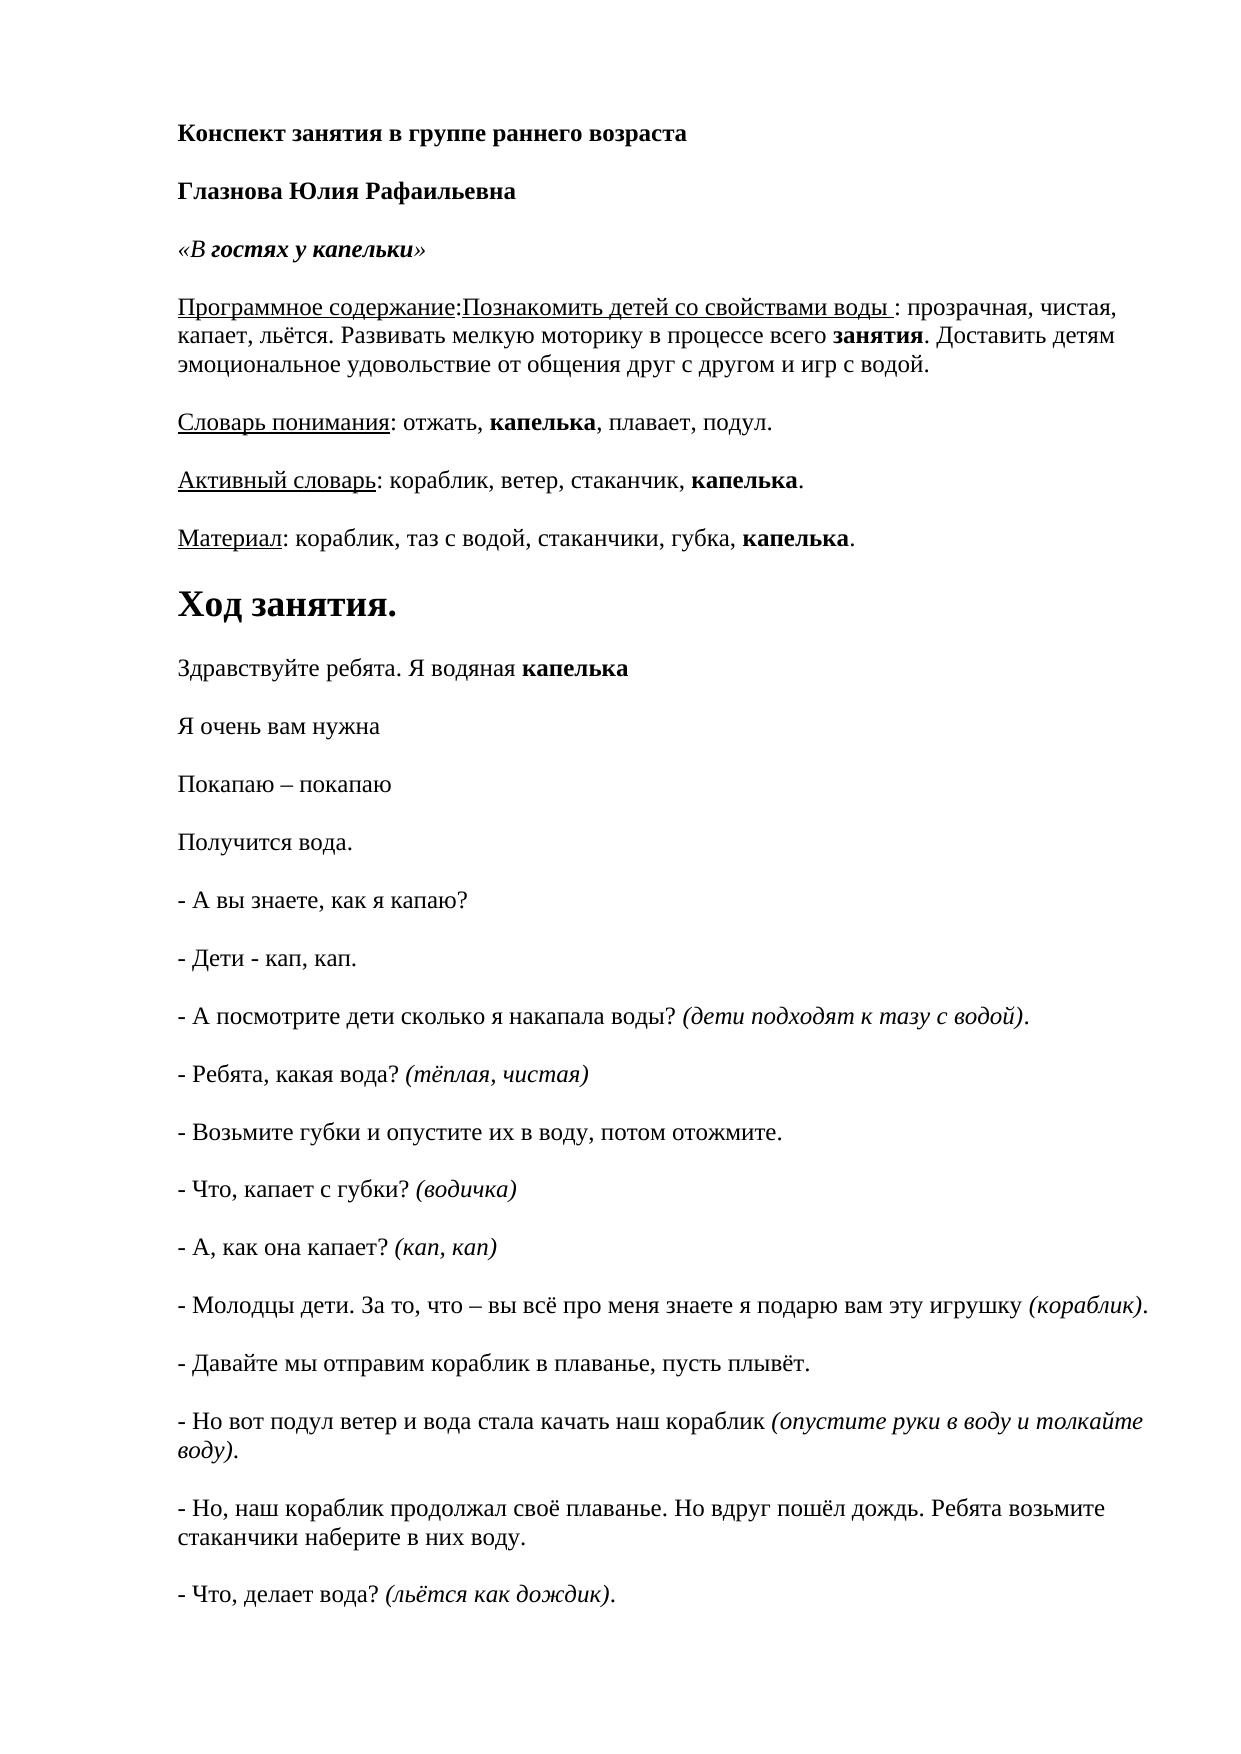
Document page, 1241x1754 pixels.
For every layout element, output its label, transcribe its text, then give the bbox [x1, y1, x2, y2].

text - Но, наш кораблик продолжал своё плаванье. Но вдруг пошёл дождь. Ребята возьмите стаканчики наберите в них воду. [177, 1493, 1152, 1550]
text Программное содержание:Познакомить детей со свойствами воды : прозрачная, чистая, капает, льётся. Развивать мелкую моторику в процессе всего занятия. Доставить детям эмоциональное удовольствие от общения друг с другом и игр с водой. [177, 292, 1152, 378]
text - Давайте мы отправим кораблик в плаванье, пусть плывёт. [177, 1348, 1152, 1377]
text Словарь понимания: отжать, капелька, плавает, подул. [177, 407, 1152, 436]
text Ход занятия. [177, 581, 1152, 624]
text - Но вот подул ветер и вода стала качать наш кораблик (опустите руки в воду и толкайте воду). [177, 1406, 1152, 1464]
text Конспект занятия в группе раннего возраста [177, 118, 1152, 147]
text Я очень вам нужна [177, 711, 1152, 740]
text - Что, делает вода? (льётся как дождик). [177, 1579, 1152, 1608]
text Здравствуйте ребята. Я водяная капелька [177, 653, 1152, 682]
text - Ребята, какая вода? (тёплая, чистая) [177, 1059, 1152, 1087]
text - Дети - кап, кап. [177, 943, 1152, 972]
text Глазнова Юлия Рафаильевна [177, 176, 1152, 205]
text - Что, капает с губки? (водичка) [177, 1174, 1152, 1203]
text Получится вода. [177, 827, 1152, 856]
text - Возьмите губки и опустите их в воду, потом отожмите. [177, 1117, 1152, 1145]
text - А посмотрите дети сколько я накапала воды? (дети подходят к тазу с водой). [177, 1001, 1152, 1029]
text Активный словарь: кораблик, ветер, стаканчик, капелька. [177, 465, 1152, 494]
text «В гостях у капельки» [177, 234, 1152, 263]
text - Молодцы дети. За то, что – вы всё про меня знаете я подарю вам эту игрушку (кораблик). [177, 1290, 1152, 1319]
text - А, как она капает? (кап, кап) [177, 1232, 1152, 1261]
text - А вы знаете, как я капаю? [177, 885, 1152, 914]
text Покапаю – покапаю [177, 769, 1152, 798]
text Материал: кораблик, таз с водой, стаканчики, губка, капелька. [177, 523, 1152, 552]
